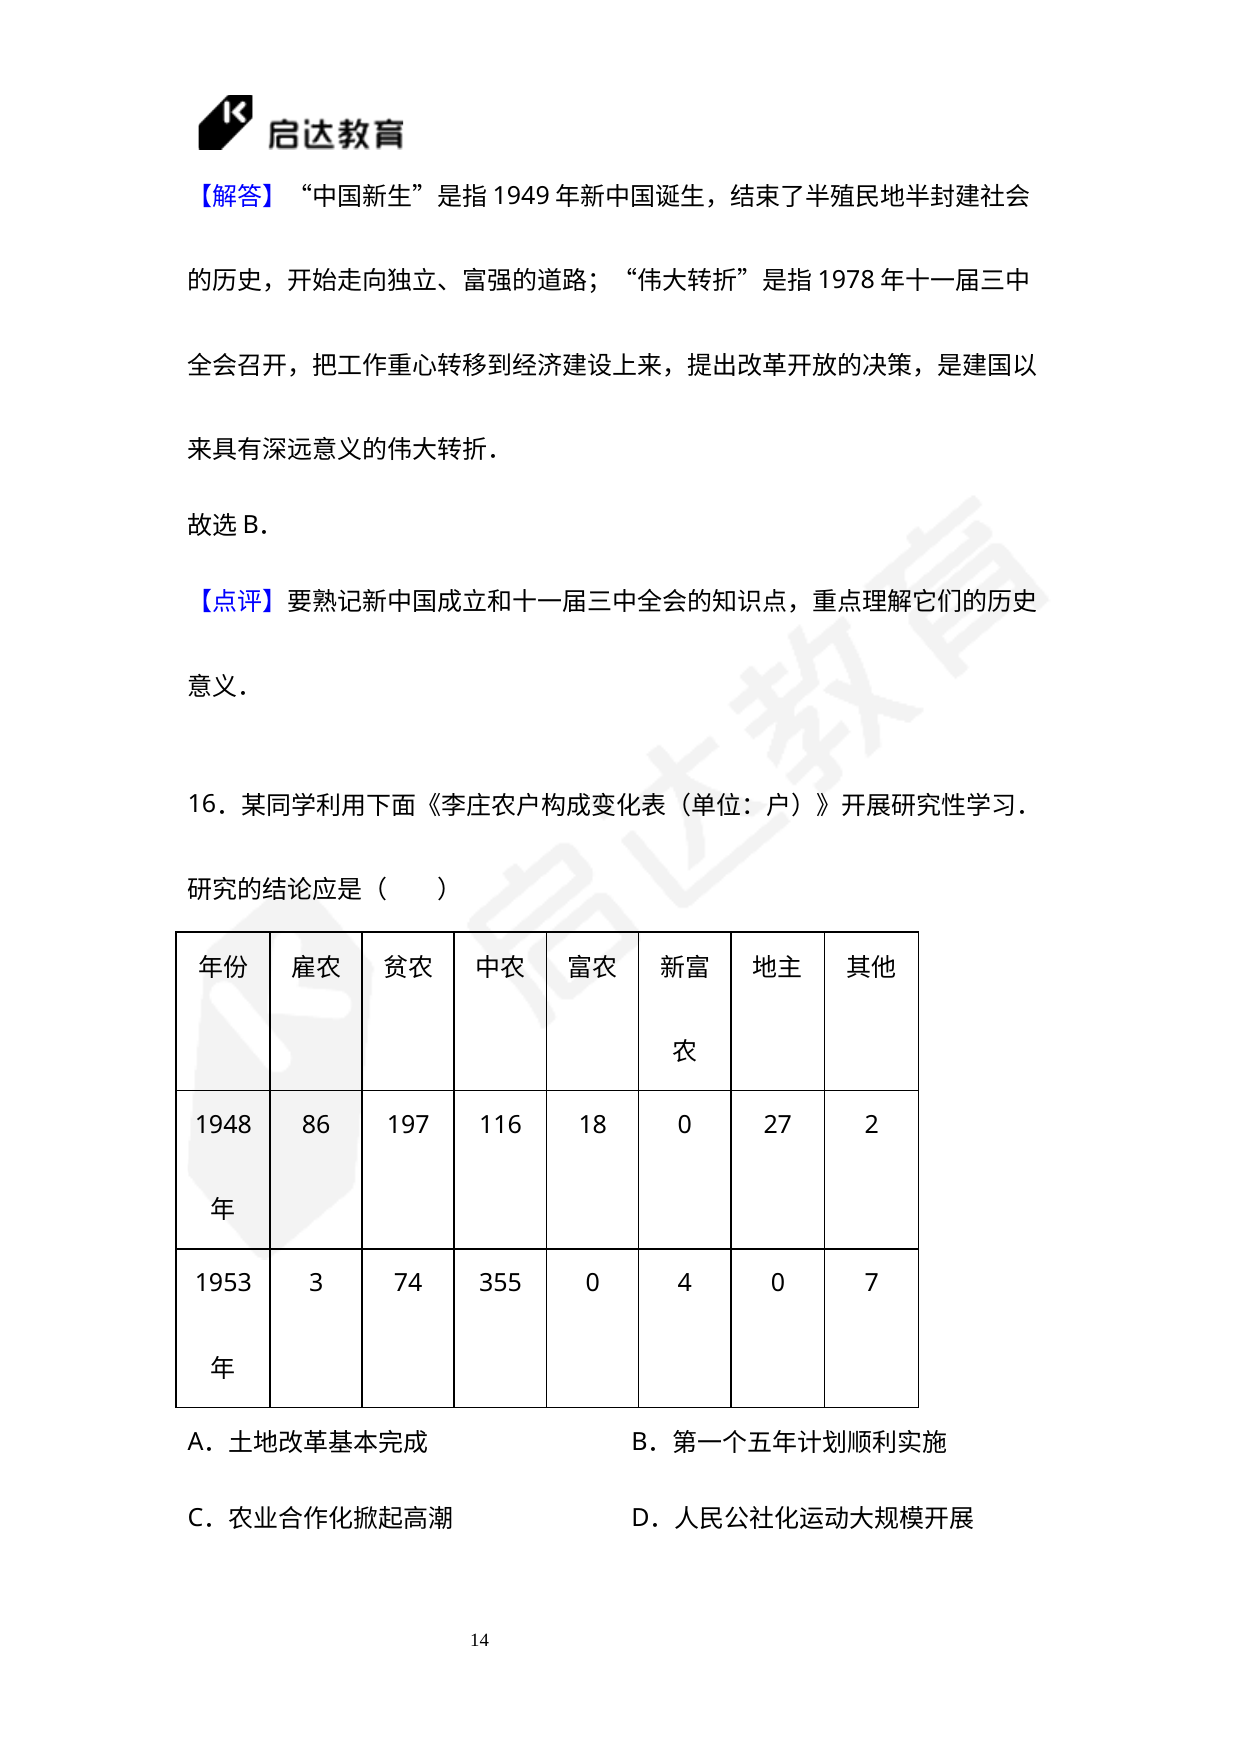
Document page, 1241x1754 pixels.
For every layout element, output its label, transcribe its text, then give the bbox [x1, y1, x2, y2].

table_cell 86 [271, 1091, 361, 1248]
table_cell 4 [639, 1250, 730, 1407]
table_header 地主 [732, 933, 824, 1089]
text A．土地改革基本完成 B．第一个五年计划顺利实施 [187, 1408, 1053, 1473]
table_cell 1953年 [177, 1250, 269, 1407]
table_cell 3 [271, 1250, 361, 1407]
table_header 贫农 [363, 933, 453, 1089]
table_cell 0 [639, 1091, 730, 1248]
table_cell 1948年 [177, 1091, 269, 1248]
text 16．某同学利用下面《李庄农户构成变化表（单位：户）》开展研究性学习．研究的结论应是（ ） [187, 771, 1053, 920]
picture [198, 95, 404, 150]
table_cell 116 [455, 1091, 546, 1248]
table_cell 7 [825, 1250, 918, 1407]
table_cell 355 [455, 1250, 546, 1407]
text 【解答】“中国新生”是指1949年新中国诞生，结束了半殖民地半封建社会的历史，开始走向独立、富强的道路；“伟大转折”是指1978年十一届三中全会召开，把工作重心转移到经济建设上来，提出改革开放的决策，是建国以来具有深远意义的伟大转折． [187, 162, 1053, 480]
text C．农业合作化掀起高潮 D．人民公社化运动大规模开展 [187, 1484, 1053, 1549]
table_header 富农 [547, 933, 638, 1089]
table_header 雇农 [271, 933, 361, 1089]
table_cell 74 [363, 1250, 453, 1407]
table_cell 197 [363, 1091, 453, 1248]
table_header 中农 [455, 933, 546, 1089]
table_header 年份 [177, 933, 269, 1089]
text 故选B． [187, 491, 1053, 556]
table_header 其他 [825, 933, 918, 1089]
table_cell 0 [732, 1250, 824, 1407]
table_cell 0 [547, 1250, 638, 1407]
text 【点评】要熟记新中国成立和十一届三中全会的知识点，重点理解它们的历史意义． [187, 567, 1053, 717]
table_header 新富农 [639, 933, 730, 1089]
table_cell 2 [825, 1091, 918, 1248]
table_cell 18 [547, 1091, 638, 1248]
table_cell 27 [732, 1091, 824, 1248]
